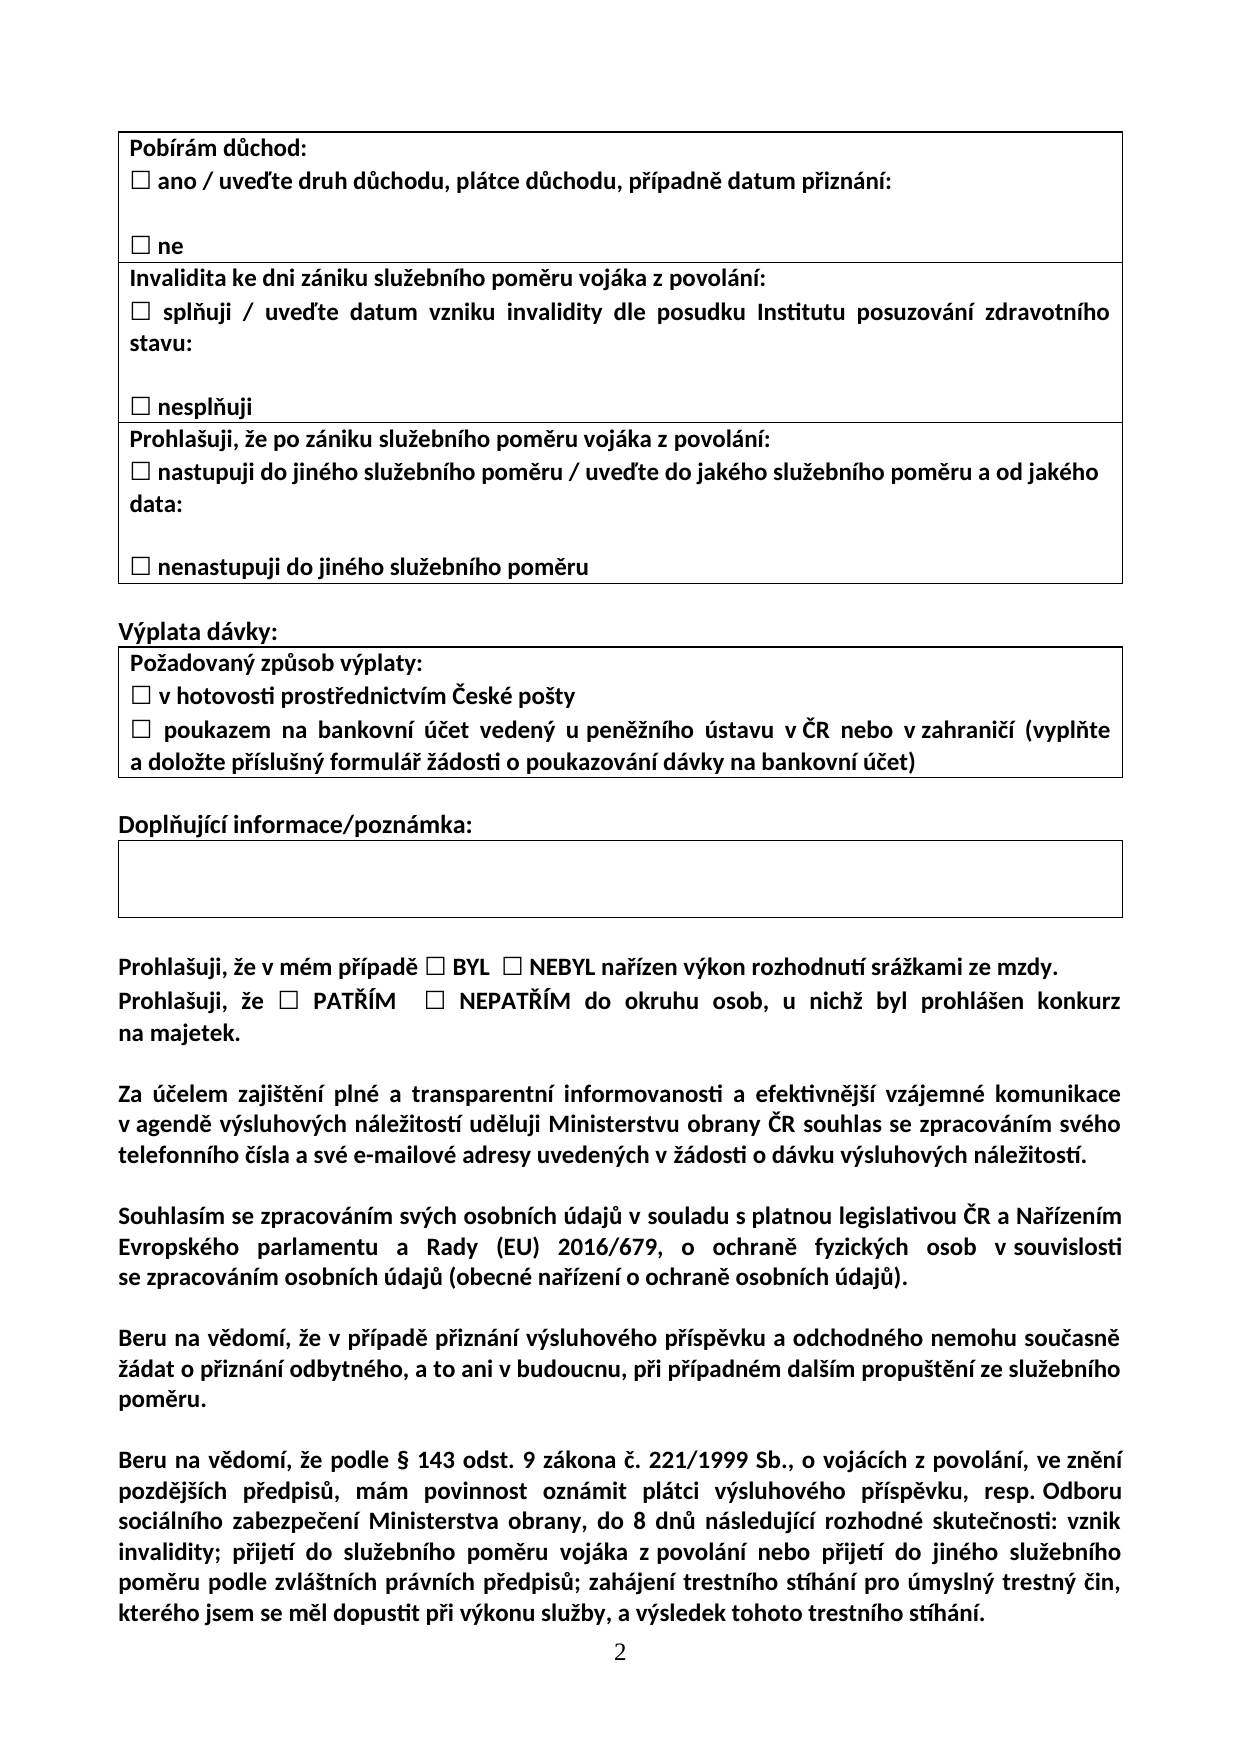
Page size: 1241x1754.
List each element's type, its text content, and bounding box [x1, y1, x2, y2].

table_cell Prohlašuji, že po zániku služebního poměru vojáka z povolání: ☐ nastupuji do jiného služebního poměru / uveďte do jakého služebního poměru a od jakého data: ☐ nenastupuji do jiného služebního poměru [119, 423, 1122, 583]
text Prohlašuji, že v mém případě BYL NEBYL nařízen výkon rozhodnutí srážkami ze mzdy. [118, 949, 1122, 983]
text Doplňující informace/poznámka: [118, 808, 1122, 840]
text Beru na vědomí, že v případě přiznání výsluhového příspěvku a odchodného nemohu současně žádat o přiznání odbytného, a to ani v budoucnu, při případném dalším propuštění ze služebního poměru. [118, 1322, 1122, 1414]
text Souhlasím se zpracováním svých osobních údajů v souladu s platnou legislativou ČR a Nařízením Evropského parlamentu a Rady (EU) 2016/679, o ochraně fyzických osob v souvislosti se zpracováním osobních údajů (obecné nařízení o ochraně osobních údajů). [118, 1200, 1122, 1292]
table_header [119, 841, 1122, 917]
text Za účelem zajištění plné a transparentní informovanosti a efektivnější vzájemné komunikace v agendě výsluhových náležitostí uděluji Ministerstvu obrany ČR souhlas se zpracováním svého telefonního čísla a své e-mailové adresy uvedených v žádosti o dávku výsluhových náležitostí. [118, 1078, 1122, 1169]
text Výplata dávky: [118, 614, 1122, 646]
table_header Pobírám důchod: ano / uveďte druh důchodu, plátce důchodu, případně datum přiznání: ne [119, 133, 1122, 262]
table_cell Invalidita ke dni zániku služebního poměru vojáka z povolání: ☐ splňuji / uveďte datum vzniku invalidity dle posudku Institutu posuzování zdravotního stavu: ☐ nesplňuji [119, 263, 1122, 422]
table_header Požadovaný způsob výplaty: v hotovosti prostřednictvím České pošty poukazem na bankovní účet vedený u peněžního ústavu v ČR nebo v zahraničí (vyplňte a doložte příslušný formulář žádosti o poukazování dávky na bankovní účet) [119, 648, 1122, 777]
text Beru na vědomí, že podle § 143 odst. 9 zákona č. 221/1999 Sb., o vojácích z povolání, ve znění pozdějších předpisů, mám povinnost oznámit plátci výsluhového příspěvku, resp. Odboru sociálního zabezpečení Ministerstva obrany, do 8 dnů následující rozhodné skutečnosti: vznik invalidity; přijetí do služebního poměru vojáka z povolání nebo přijetí do jiného služebního poměru podle zvláštních právních předpisů; zahájení trestního stíhání pro úmyslný trestný čin, kterého jsem se měl dopustit při výkonu služby, a výsledek tohoto trestního stíhání. [118, 1444, 1122, 1627]
text Prohlašuji, že PATŘÍM NEPATŘÍM do okruhu osob, u nichž byl prohlášen konkurz na majetek. [118, 983, 1122, 1047]
